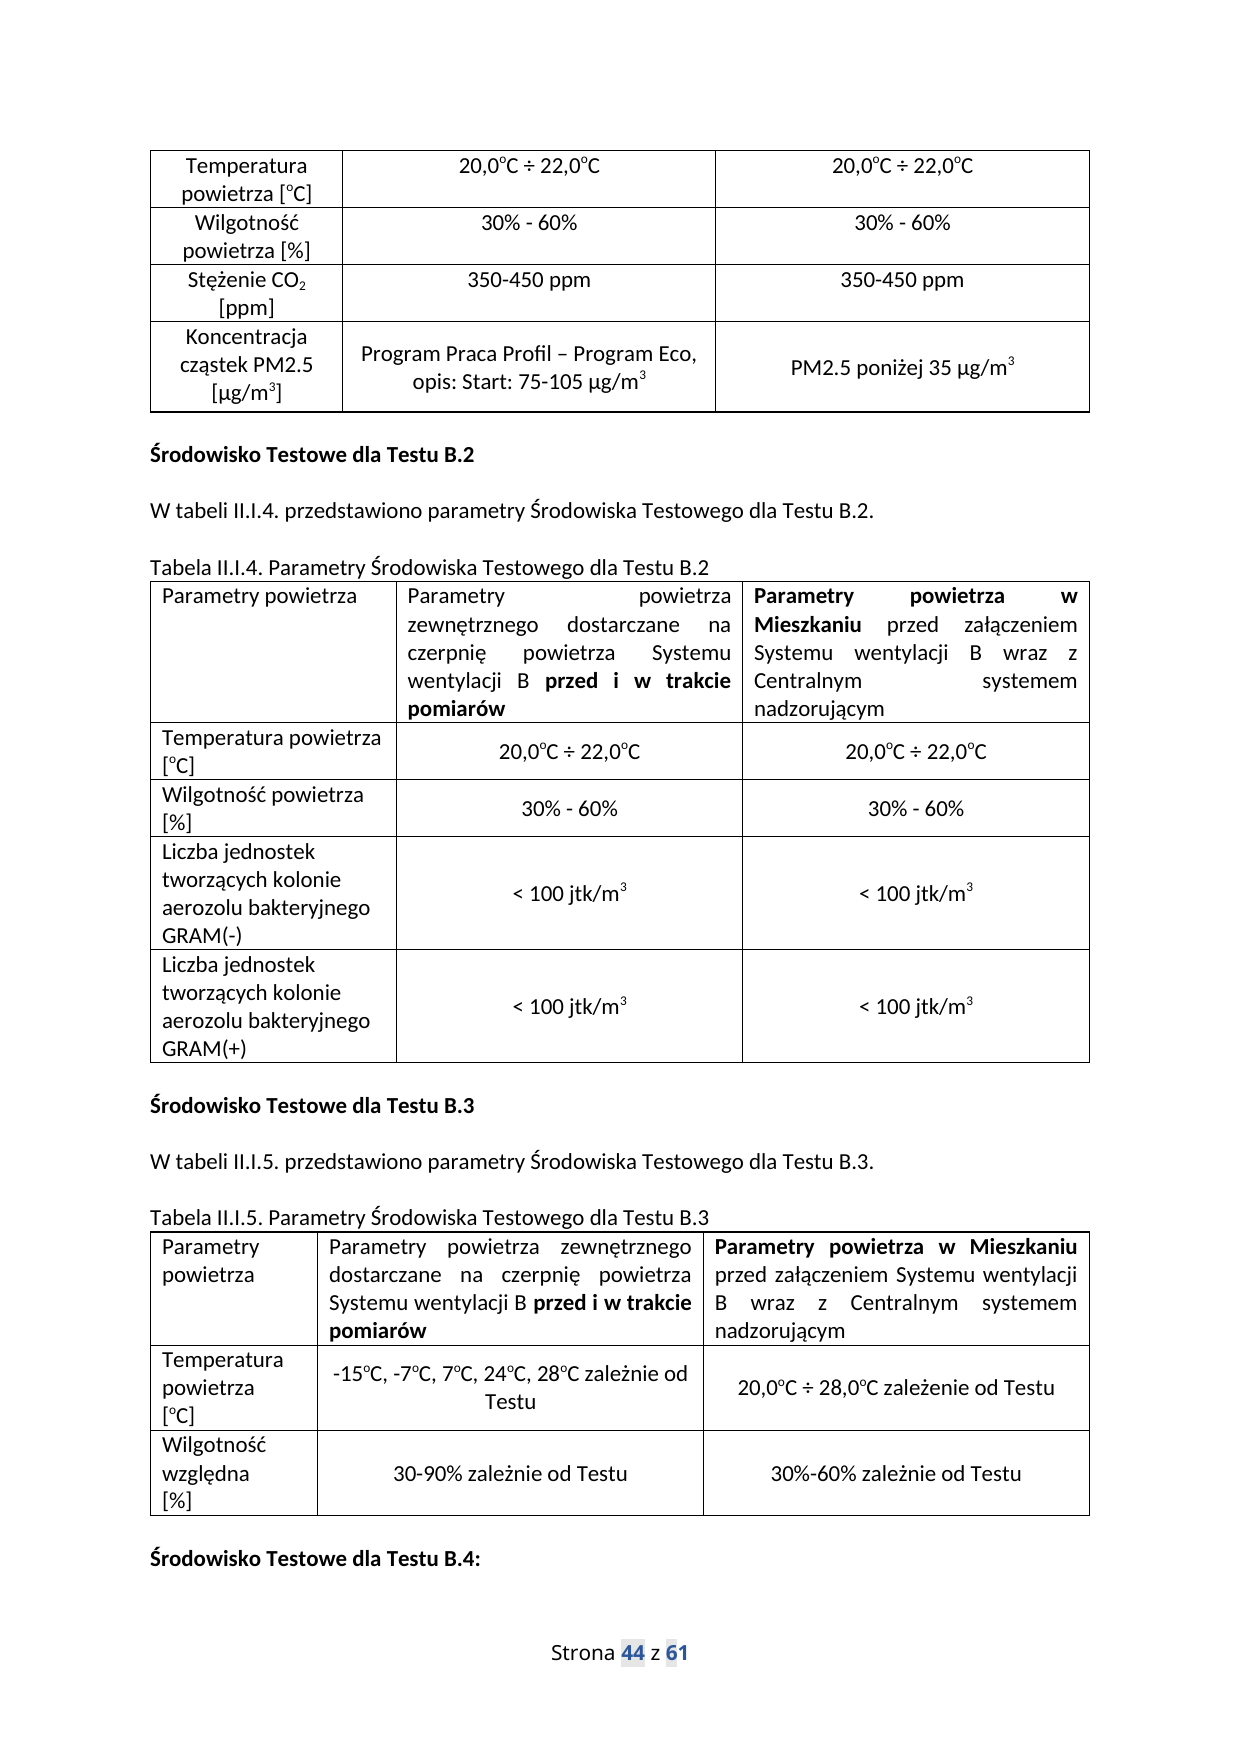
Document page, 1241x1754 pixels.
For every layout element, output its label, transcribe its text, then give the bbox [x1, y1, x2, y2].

text Środowisko Testowe dla Testu B.3 [150, 1091, 1090, 1119]
table_cell 20,0oC ÷ 22,0oC [716, 151, 1089, 207]
table_cell 30-90% zależnie od Testu [318, 1431, 703, 1515]
table_cell 20,0oC ÷ 28,0oC zależenie od Testu [704, 1346, 1089, 1429]
table_cell 20,0oC ÷ 22,0oC [397, 723, 742, 779]
table_cell Liczba jednostek tworzących kolonie aerozolu bakteryjnego GRAM(-) [151, 837, 396, 949]
table_header Parametry powietrza [151, 582, 396, 722]
table_header Parametry powietrza zewnętrznego dostarczane na czerpnię powietrza Systemu wentylacji B przed i w trakcie pomiarów [318, 1233, 703, 1344]
table_header Parametry powietrza [151, 1233, 317, 1344]
table_cell 30%-60% zależnie od Testu [704, 1431, 1089, 1515]
text Tabela II.I.4. Parametry Środowiska Testowego dla Testu B.2 [150, 553, 1090, 581]
text Środowisko Testowe dla Testu B.2 [150, 441, 1090, 468]
table_cell Temperatura powietrza [oC] [151, 1346, 317, 1429]
table_cell < 100 jtk/m3 [397, 837, 742, 949]
table_header Parametry powietrza zewnętrznego dostarczane na czerpnię powietrza Systemu wentylacji B przed i w trakcie pomiarów [397, 582, 742, 722]
table_cell 350-450 ppm [716, 265, 1089, 321]
table_cell Stężenie CO2 [ppm] [151, 265, 342, 321]
table_cell -15oC, -7oC, 7oC, 24oC, 28oC zależnie od Testu [318, 1346, 703, 1429]
table_cell Temperatura powietrza [oC] [151, 151, 342, 207]
table_cell PM2.5 poniżej 35 µg/m3 [716, 322, 1089, 411]
text W tabeli II.I.5. przedstawiono parametry Środowiska Testowego dla Testu B.3. [150, 1147, 1090, 1175]
text Tabela II.I.5. Parametry Środowiska Testowego dla Testu B.3 [150, 1203, 1090, 1231]
table_cell Wilgotność względna [%] [151, 1431, 317, 1515]
table_cell 30% - 60% [743, 780, 1089, 836]
text W tabeli II.I.4. przedstawiono parametry Środowiska Testowego dla Testu B.2. [150, 497, 1090, 524]
table_cell 20,0oC ÷ 22,0oC [743, 723, 1089, 779]
table_cell 30% - 60% [343, 208, 715, 264]
table_cell < 100 jtk/m3 [743, 950, 1089, 1062]
table_cell 30% - 60% [716, 208, 1089, 264]
table_cell Program Praca Profil – Program Eco, opis: Start: 75-105 µg/m3 [343, 322, 715, 411]
table_cell < 100 jtk/m3 [743, 837, 1089, 949]
table_cell Temperatura powietrza [oC] [151, 723, 396, 779]
table_cell Wilgotność powietrza [%] [151, 208, 342, 264]
table_cell 30% - 60% [397, 780, 742, 836]
text Środowisko Testowe dla Testu B.4: [150, 1544, 1090, 1572]
table_cell Liczba jednostek tworzących kolonie aerozolu bakteryjnego GRAM(+) [151, 950, 396, 1062]
table_header Parametry powietrza w Mieszkaniu przed załączeniem Systemu wentylacji B wraz z Centralnym systemem nadzorującym [704, 1233, 1089, 1344]
table_cell 350-450 ppm [343, 265, 715, 321]
table_header Parametry powietrza w Mieszkaniu przed załączeniem Systemu wentylacji B wraz z Centralnym systemem nadzorującym [743, 582, 1089, 722]
table_cell Koncentracja cząstek PM2.5 [µg/m3] [151, 322, 342, 411]
table_cell Wilgotność powietrza [%] [151, 780, 396, 836]
table_cell 20,0oC ÷ 22,0oC [343, 151, 715, 207]
table_cell < 100 jtk/m3 [397, 950, 742, 1062]
